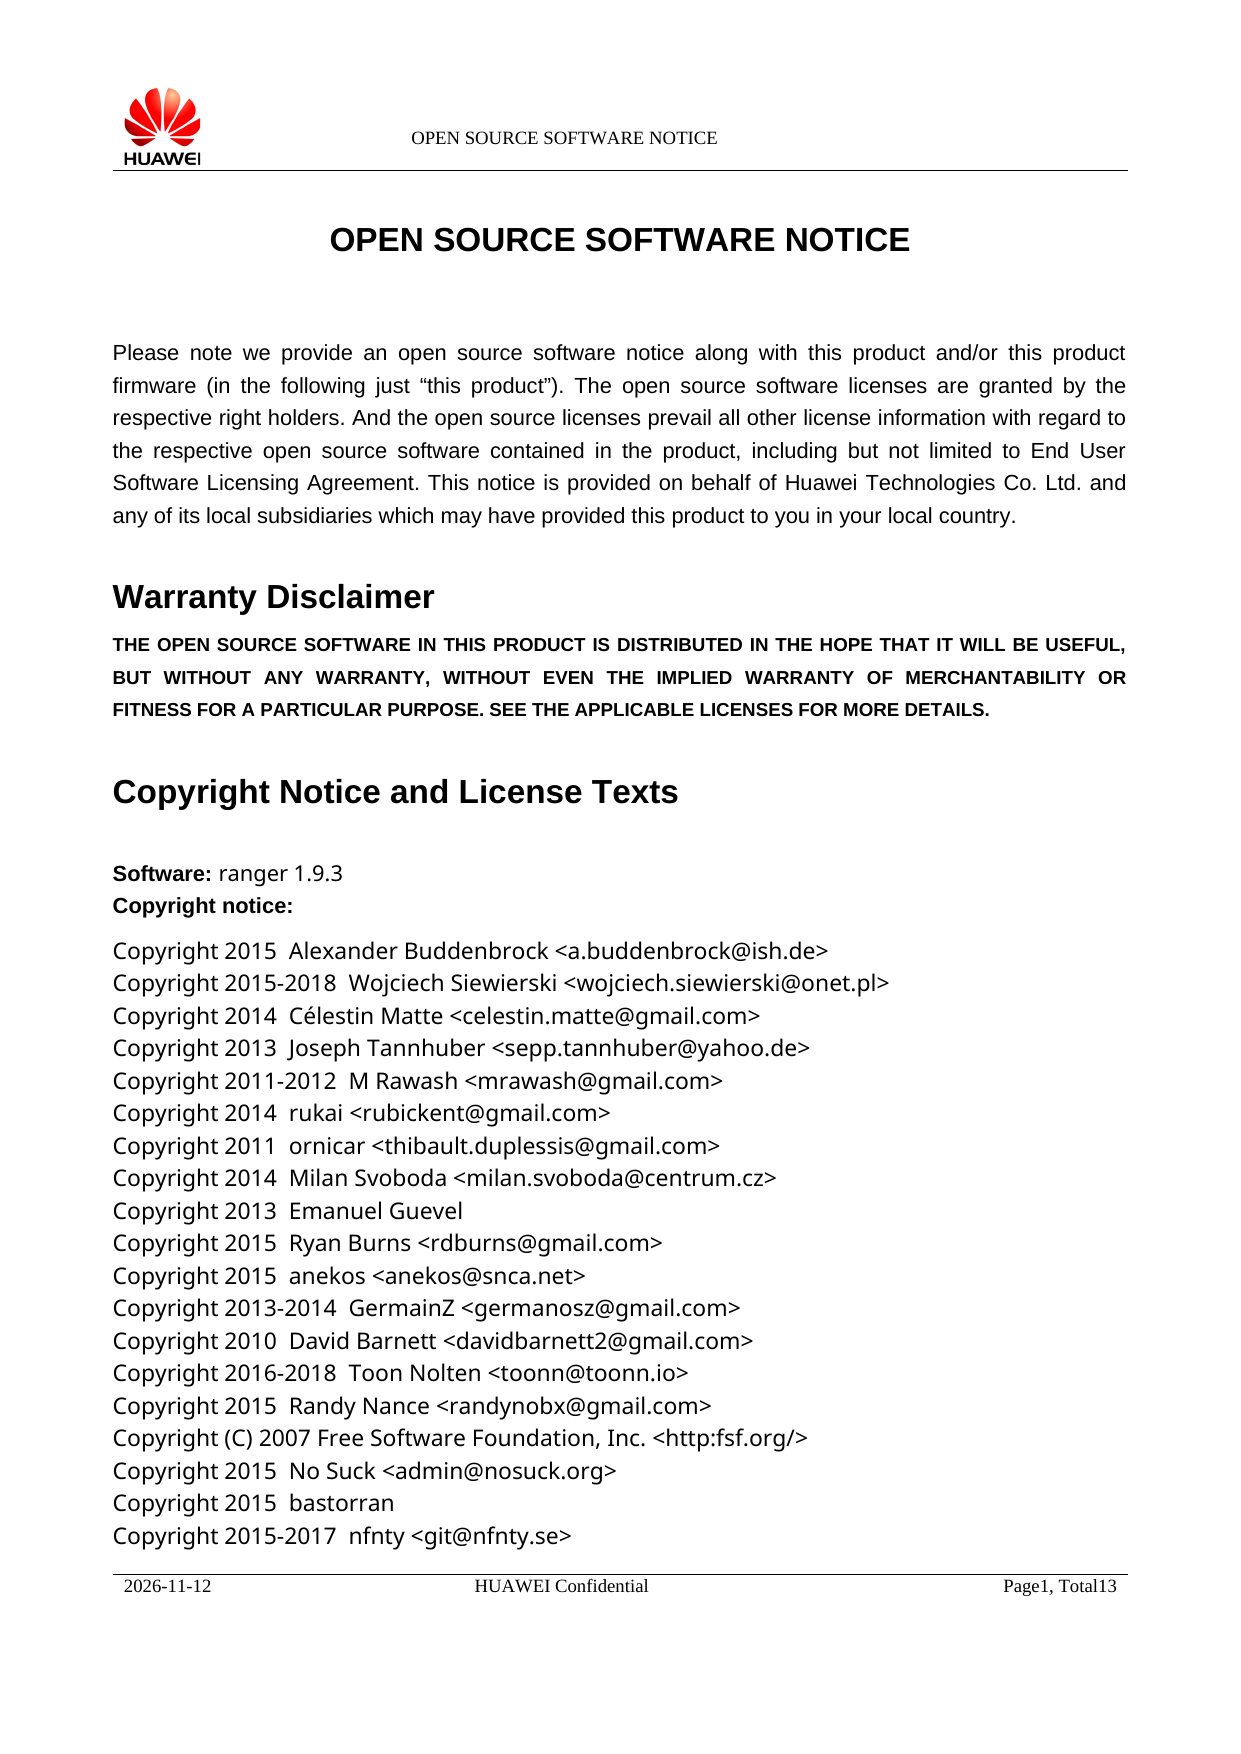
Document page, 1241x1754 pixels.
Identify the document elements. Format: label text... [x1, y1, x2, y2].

text Copyright notice: [112, 889, 1128, 921]
text OPEN SOURCE SOFTWARE NOTICE [112, 206, 1128, 271]
text The open source software in this product is distributed in the hope that it will be useful, but WITHOUT ANY WARRANTY, without even the implied warranty of MERCHANTABILITY or FITNESS FOR A PARTICULAR PURPOSE. See the applicable licenses for more details. [112, 629, 1128, 726]
text Copyright Notice and License Texts [112, 759, 1128, 824]
text Please note we provide an open source software notice along with this product and/or this product firmware (in the following just “this product”). The open source software licenses are granted by the respective right holders. And the open source licenses prevail all other license information with regard to the respective open source software contained in the product, including but not limited to End User Software Licensing Agreement. This notice is provided on behalf of Huawei Technologies Co. Ltd. and any of its local subsidiaries which may have provided this product to you in your local country. [112, 336, 1128, 531]
text Warranty Disclaimer [112, 564, 1128, 629]
picture [124, 88, 201, 165]
title Software: ranger 1.9.3 [112, 856, 1128, 889]
